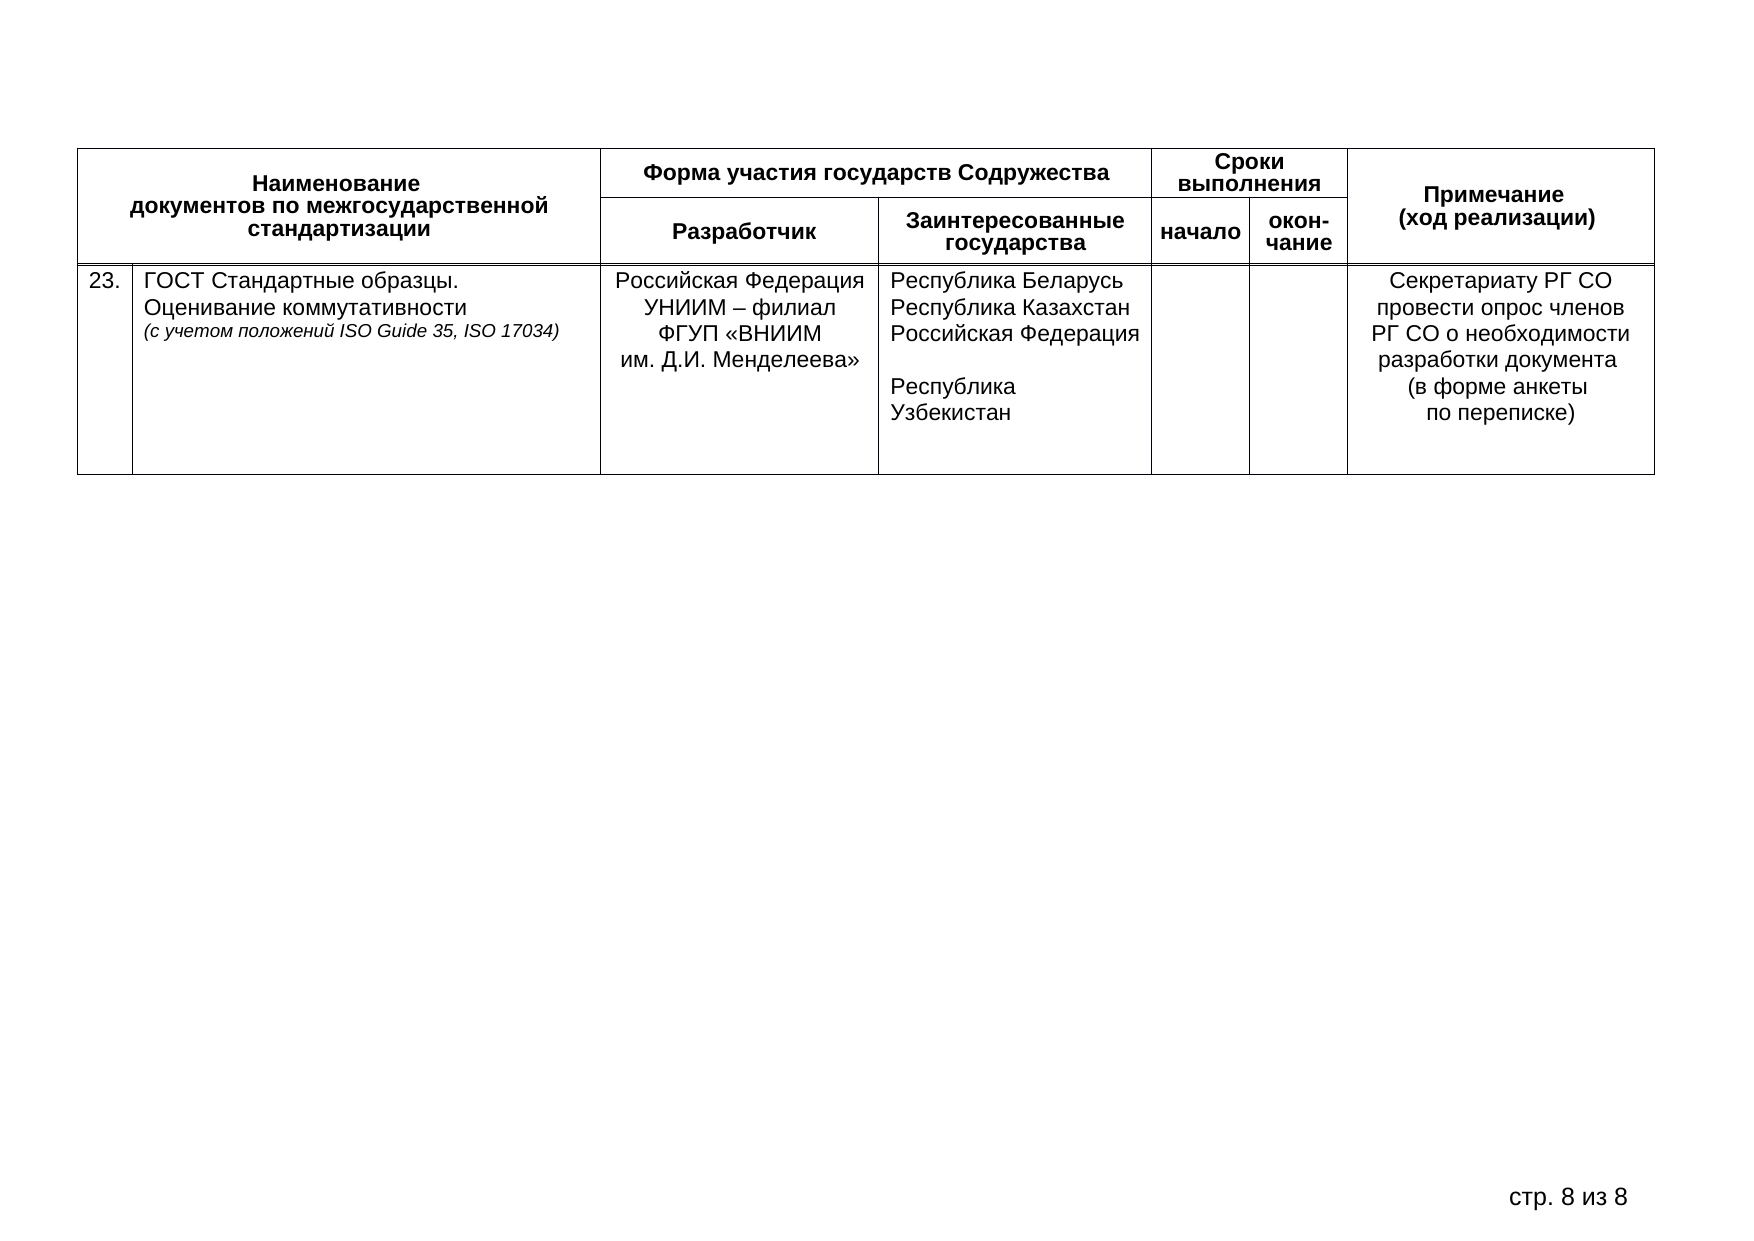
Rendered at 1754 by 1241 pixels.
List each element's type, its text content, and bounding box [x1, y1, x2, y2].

table_cell [1152, 266, 1249, 474]
table_header Сроки выполнения [1152, 149, 1347, 197]
table_cell [78, 266, 132, 474]
table_cell начало [1152, 198, 1249, 263]
table_cell Секретариату РГ СО провести опрос членов РГ СО о необходимости разработки документа (в форме анкеты по переписке) [1348, 266, 1654, 474]
table_cell окон-чание [1250, 198, 1347, 263]
table_cell [1250, 266, 1347, 474]
table_cell Республика Беларусь Республика Казахстан Российская Федерация Республика Узбекистан [879, 266, 1151, 474]
table_cell Разработчик [601, 198, 878, 263]
table_cell Заинтересованные государства [879, 198, 1151, 263]
table_header Примечание (ход реализации) [1348, 149, 1654, 263]
table_header Форма участия государств Содружества [601, 149, 1151, 197]
table_cell Российская Федерация УНИИМ – филиал ФГУП «ВНИИМ им. Д.И. Менделеева» [601, 266, 878, 474]
table_cell ГОСТ Стандартные образцы. Оценивание коммутативности (с учетом положений ISO Guide 35, ISO 17034) [133, 266, 600, 474]
table_header Наименование документов по межгосударственной стандартизации [78, 149, 600, 263]
